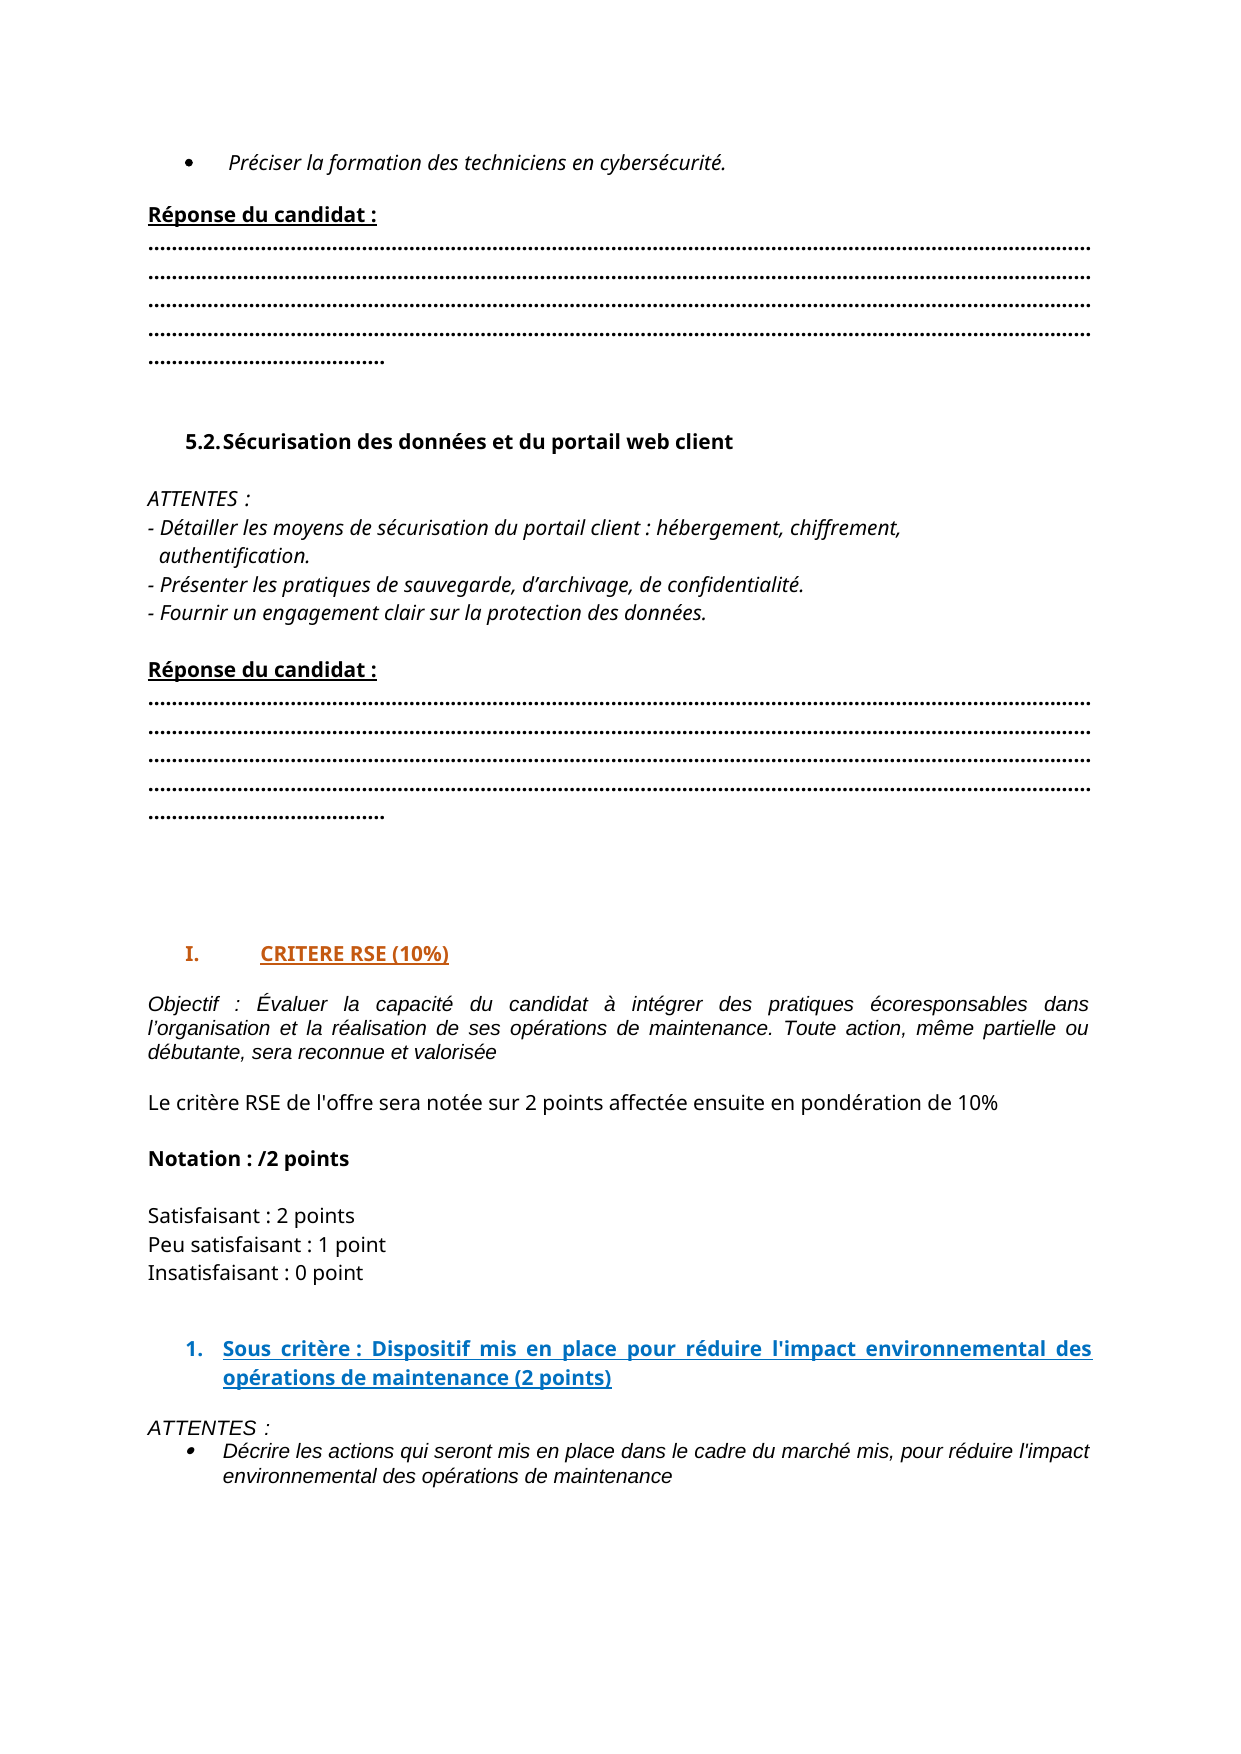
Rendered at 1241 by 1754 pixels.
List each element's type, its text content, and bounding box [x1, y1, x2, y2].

text ATTENTES : - Détailler les moyens de sécurisation du portail client : hébergement, chiffrement, [148, 484, 1093, 541]
text authentification. - Présenter les pratiques de sauvegarde, d’archivage, de confidentialité. - Fournir un engagement clair sur la protection des données. Réponse du candidat : [148, 541, 1093, 683]
text ATTENTES : [148, 1415, 1093, 1439]
list Décrire les actions qui seront mis en place dans le cadre du marché mis, pour réduire l'impact environnemental des opérations de maintenance [185, 1439, 1093, 1487]
list Sous critère : Dispositif mis en place pour réduire l'impact environnemental des opérations de maintenance (2 points) [185, 1334, 1093, 1391]
text Notation : /2 points [148, 1144, 1093, 1173]
text Réponse du candidat : [148, 200, 1093, 228]
list CRITERE RSE (10%) [185, 939, 1093, 968]
list Préciser la formation des techniciens en cybersécurité. [185, 148, 1093, 200]
text Le critère RSE de l'offre sera notée sur 2 points affectée ensuite en pondération de 10% [148, 1088, 1093, 1116]
text Objectif : Évaluer la capacité du candidat à intégrer des pratiques écoresponsables dans l’organisation et la réalisation de ses opérations de maintenance. Toute action, même partielle ou débutante, sera reconnue et valorisée [148, 992, 1093, 1064]
list Sécurisation des données et du portail web client [185, 427, 1093, 456]
text Peu satisfaisant : 1 point [148, 1230, 1093, 1258]
text Insatisfaisant : 0 point [148, 1258, 1093, 1287]
text Satisfaisant : 2 points [148, 1201, 1093, 1230]
